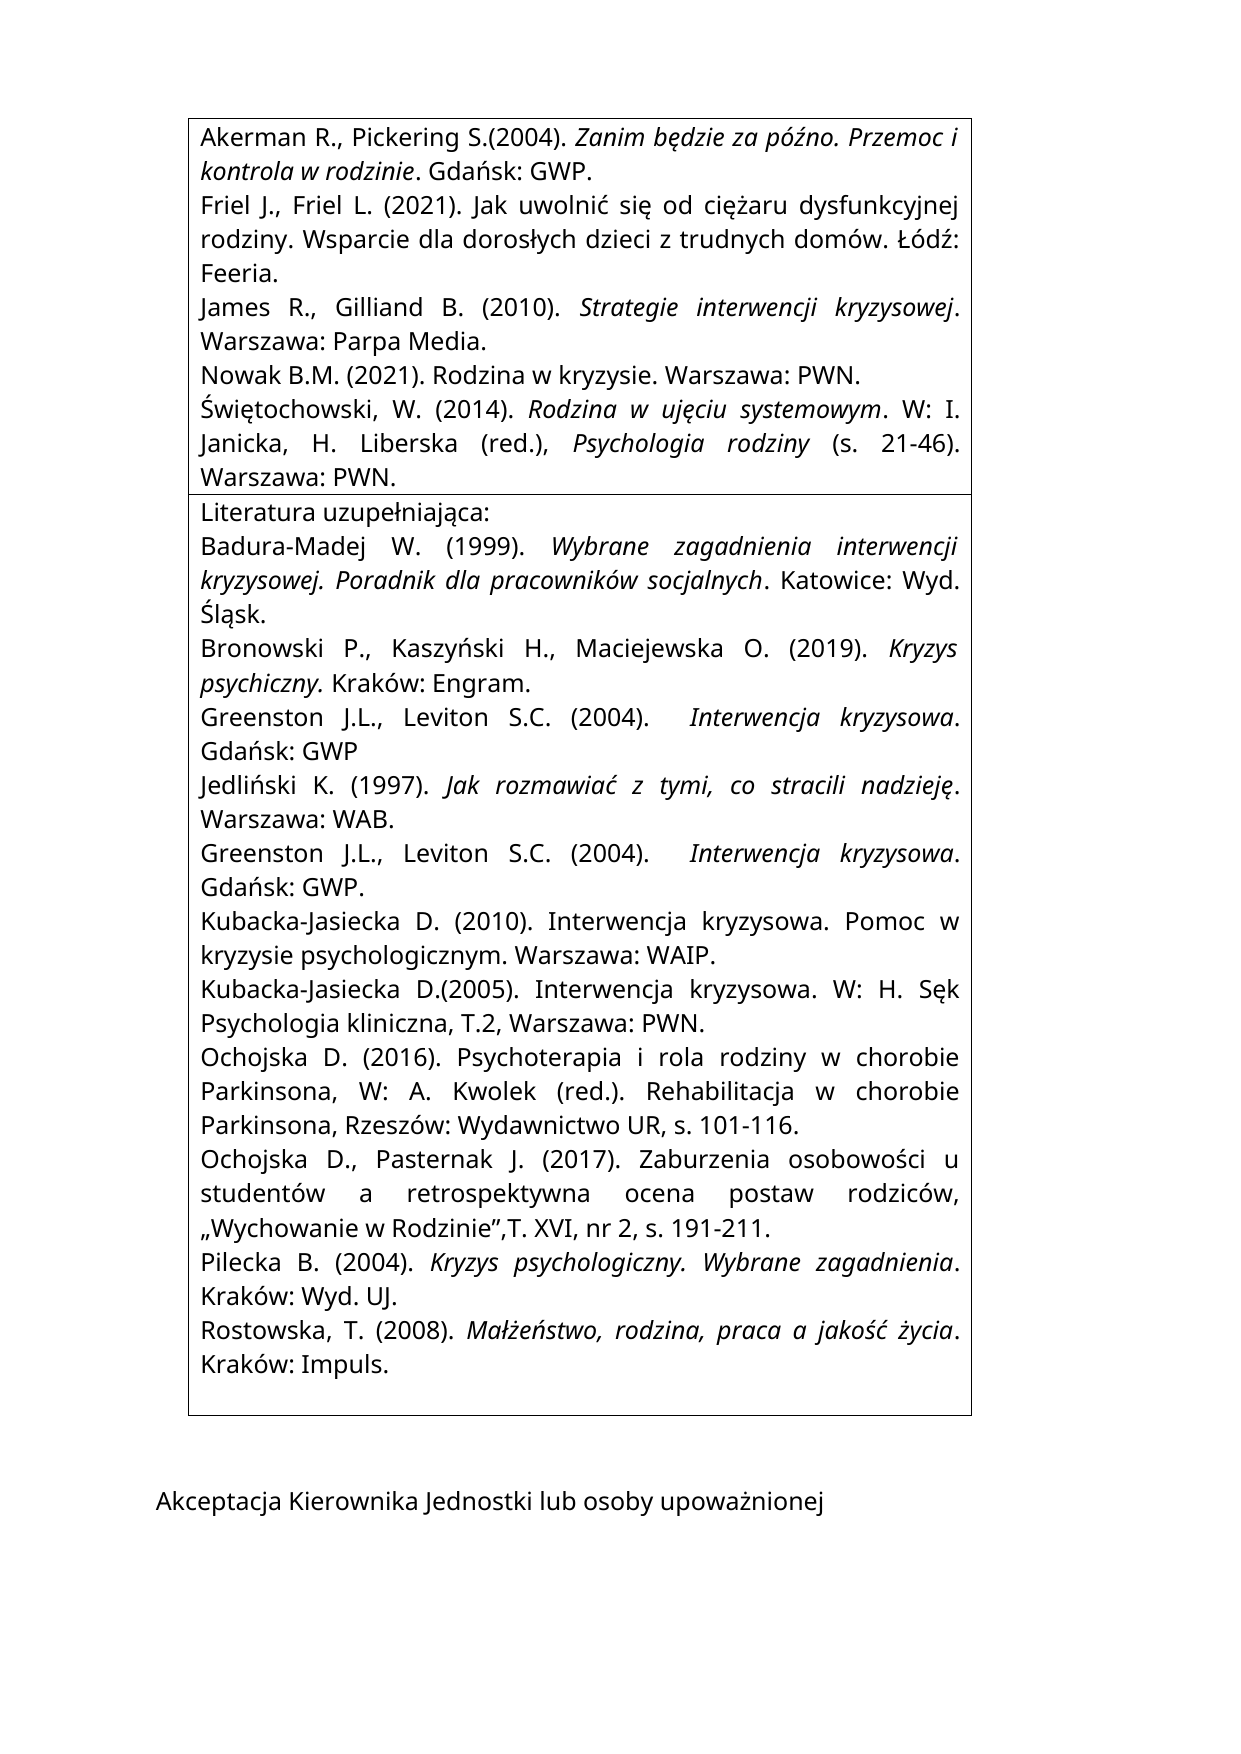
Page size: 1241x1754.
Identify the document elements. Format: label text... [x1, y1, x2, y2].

text Akceptacja Kierownika Jednostki lub osoby upoważnionej [156, 1484, 1122, 1518]
table_cell Literatura uzupełniająca: Badura-Madej W. (1999). Wybrane zagadnienia interwencji kryzysowej. Poradnik dla pracowników socjalnych. Katowice: Wyd. Śląsk. Bronowski P., Kaszyński H., Maciejewska O. (2019). Kryzys psychiczny. Kraków: Engram. Greenston J.L., Leviton S.C. (2004). Interwencja kryzysowa. Gdańsk: GWP Jedliński K. (1997). Jak rozmawiać z tymi, co stracili nadzieję. Warszawa: WAB. Greenston J.L., Leviton S.C. (2004). Interwencja kryzysowa. Gdańsk: GWP. Kubacka-Jasiecka D. (2010). Interwencja kryzysowa. Pomoc w kryzysie psychologicznym. Warszawa: WAIP. Kubacka-Jasiecka D.(2005). Interwencja kryzysowa. W: H. Sęk Psychologia kliniczna, T.2, Warszawa: PWN. Ochojska D. (2016). Psychoterapia i rola rodziny w chorobie Parkinsona, W: A. Kwolek (red.). Rehabilitacja w chorobie Parkinsona, Rzeszów: Wydawnictwo UR, s. 101-116. Ochojska D., Pasternak J. (2017). Zaburzenia osobowości u studentów a retrospektywna ocena postaw rodziców, „Wychowanie w Rodzinie”,T. XVI, nr 2, s. 191-211. Pilecka B. (2004). Kryzys psychologiczny. Wybrane zagadnienia. Kraków: Wyd. UJ. Rostowska, T. (2008). Małżeństwo, rodzina, praca a jakość życia. Kraków: Impuls. [189, 495, 971, 1414]
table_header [189, 119, 971, 494]
